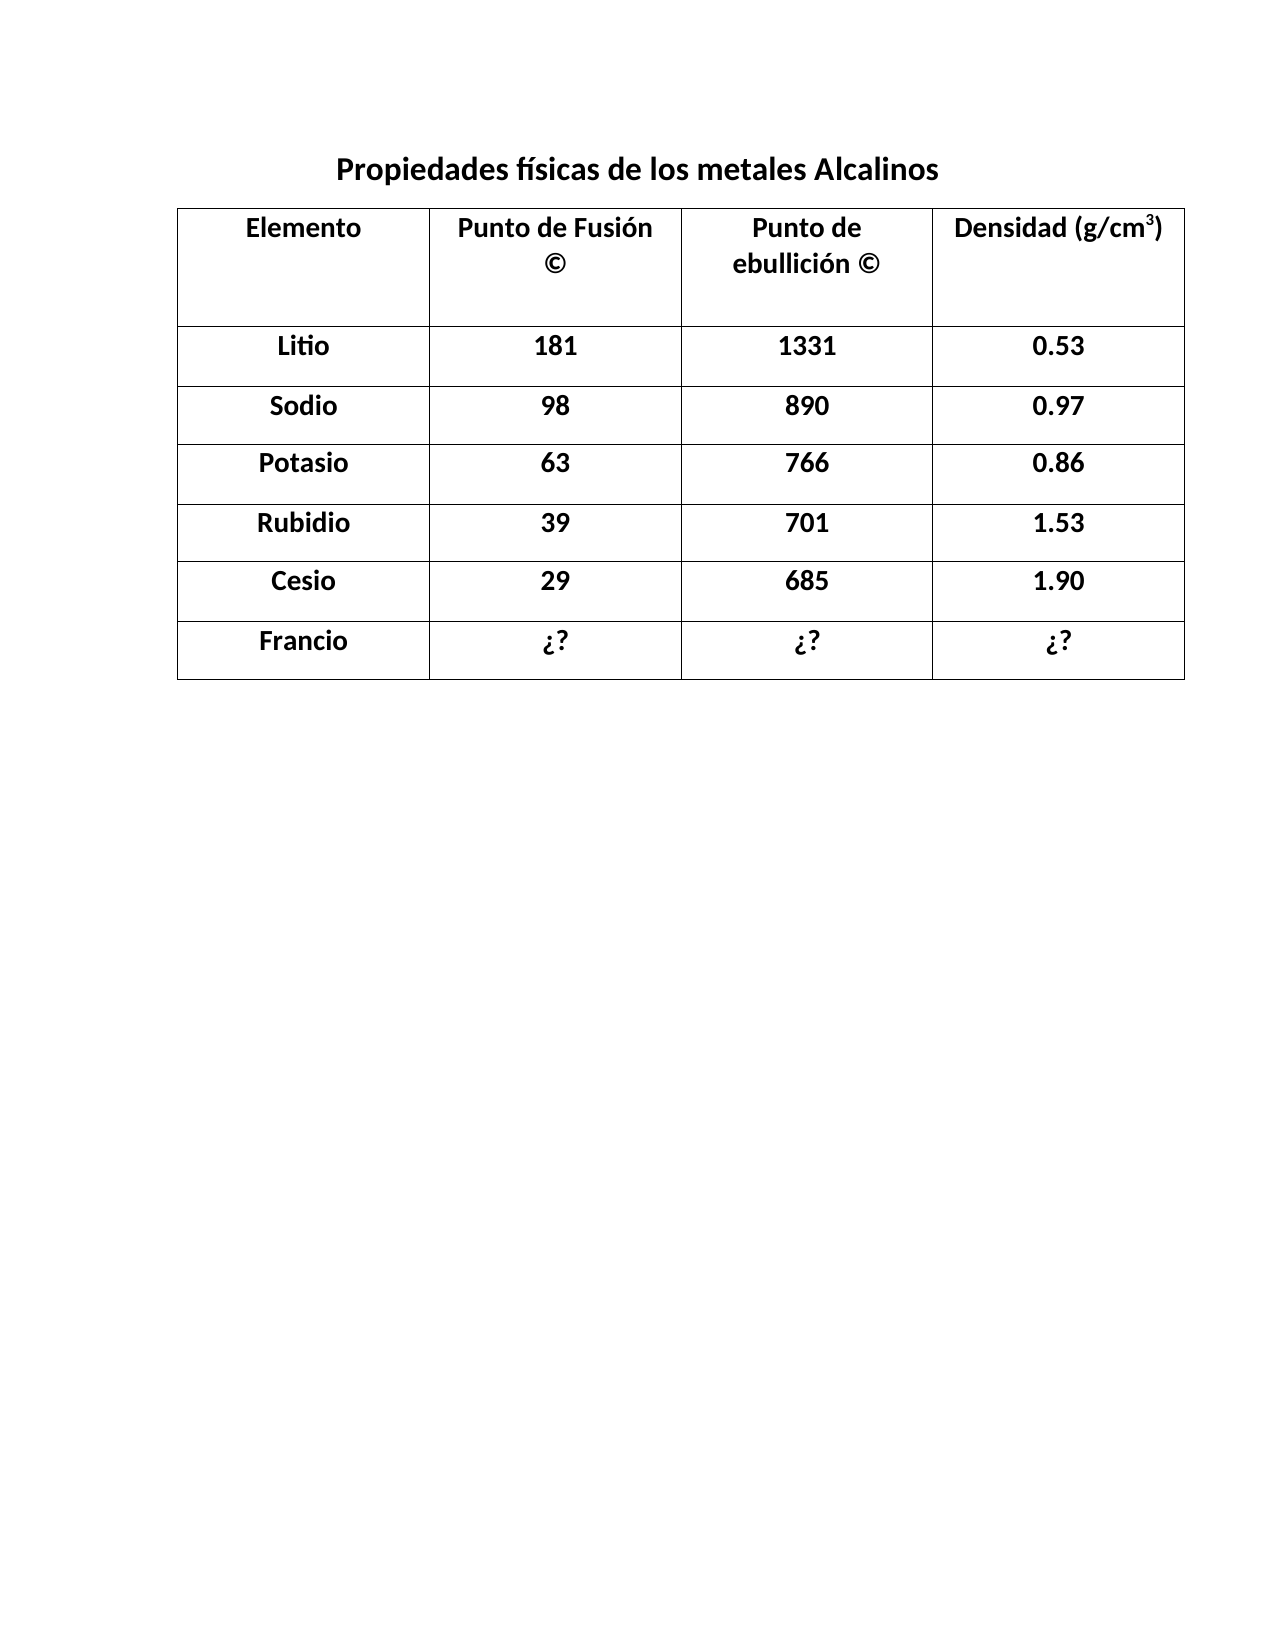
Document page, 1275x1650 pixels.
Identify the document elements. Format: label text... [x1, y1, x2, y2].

table_cell Francio [178, 622, 429, 679]
table_cell ¿? [682, 622, 932, 679]
table_cell Rubidio [178, 505, 429, 561]
table_cell ¿? [933, 622, 1184, 679]
table_cell 1.53 [933, 505, 1184, 561]
text Propiedades físicas de los metales Alcalinos [177, 148, 1098, 188]
table_cell Litio [178, 327, 429, 386]
table_cell 1331 [682, 327, 932, 386]
table_cell 1.90 [933, 562, 1184, 621]
table_cell 0.86 [933, 445, 1184, 503]
table_cell 0.97 [933, 387, 1184, 443]
table_header Densidad (g/cm3) [933, 209, 1184, 326]
table_cell 63 [430, 445, 681, 503]
table_header Punto de Fusión © [430, 209, 681, 326]
table_cell Potasio [178, 445, 429, 503]
table_cell 766 [682, 445, 932, 503]
table_cell 701 [682, 505, 932, 561]
table_cell 39 [430, 505, 681, 561]
table_cell Sodio [178, 387, 429, 443]
table_cell Cesio [178, 562, 429, 621]
table_cell 181 [430, 327, 681, 386]
table_cell 29 [430, 562, 681, 621]
table_header Punto de ebullición © [682, 209, 932, 326]
table_cell 890 [682, 387, 932, 443]
table_cell 685 [682, 562, 932, 621]
table_cell 98 [430, 387, 681, 443]
table_header Elemento [178, 209, 429, 326]
table_cell 0.53 [933, 327, 1184, 386]
table_cell ¿? [430, 622, 681, 679]
